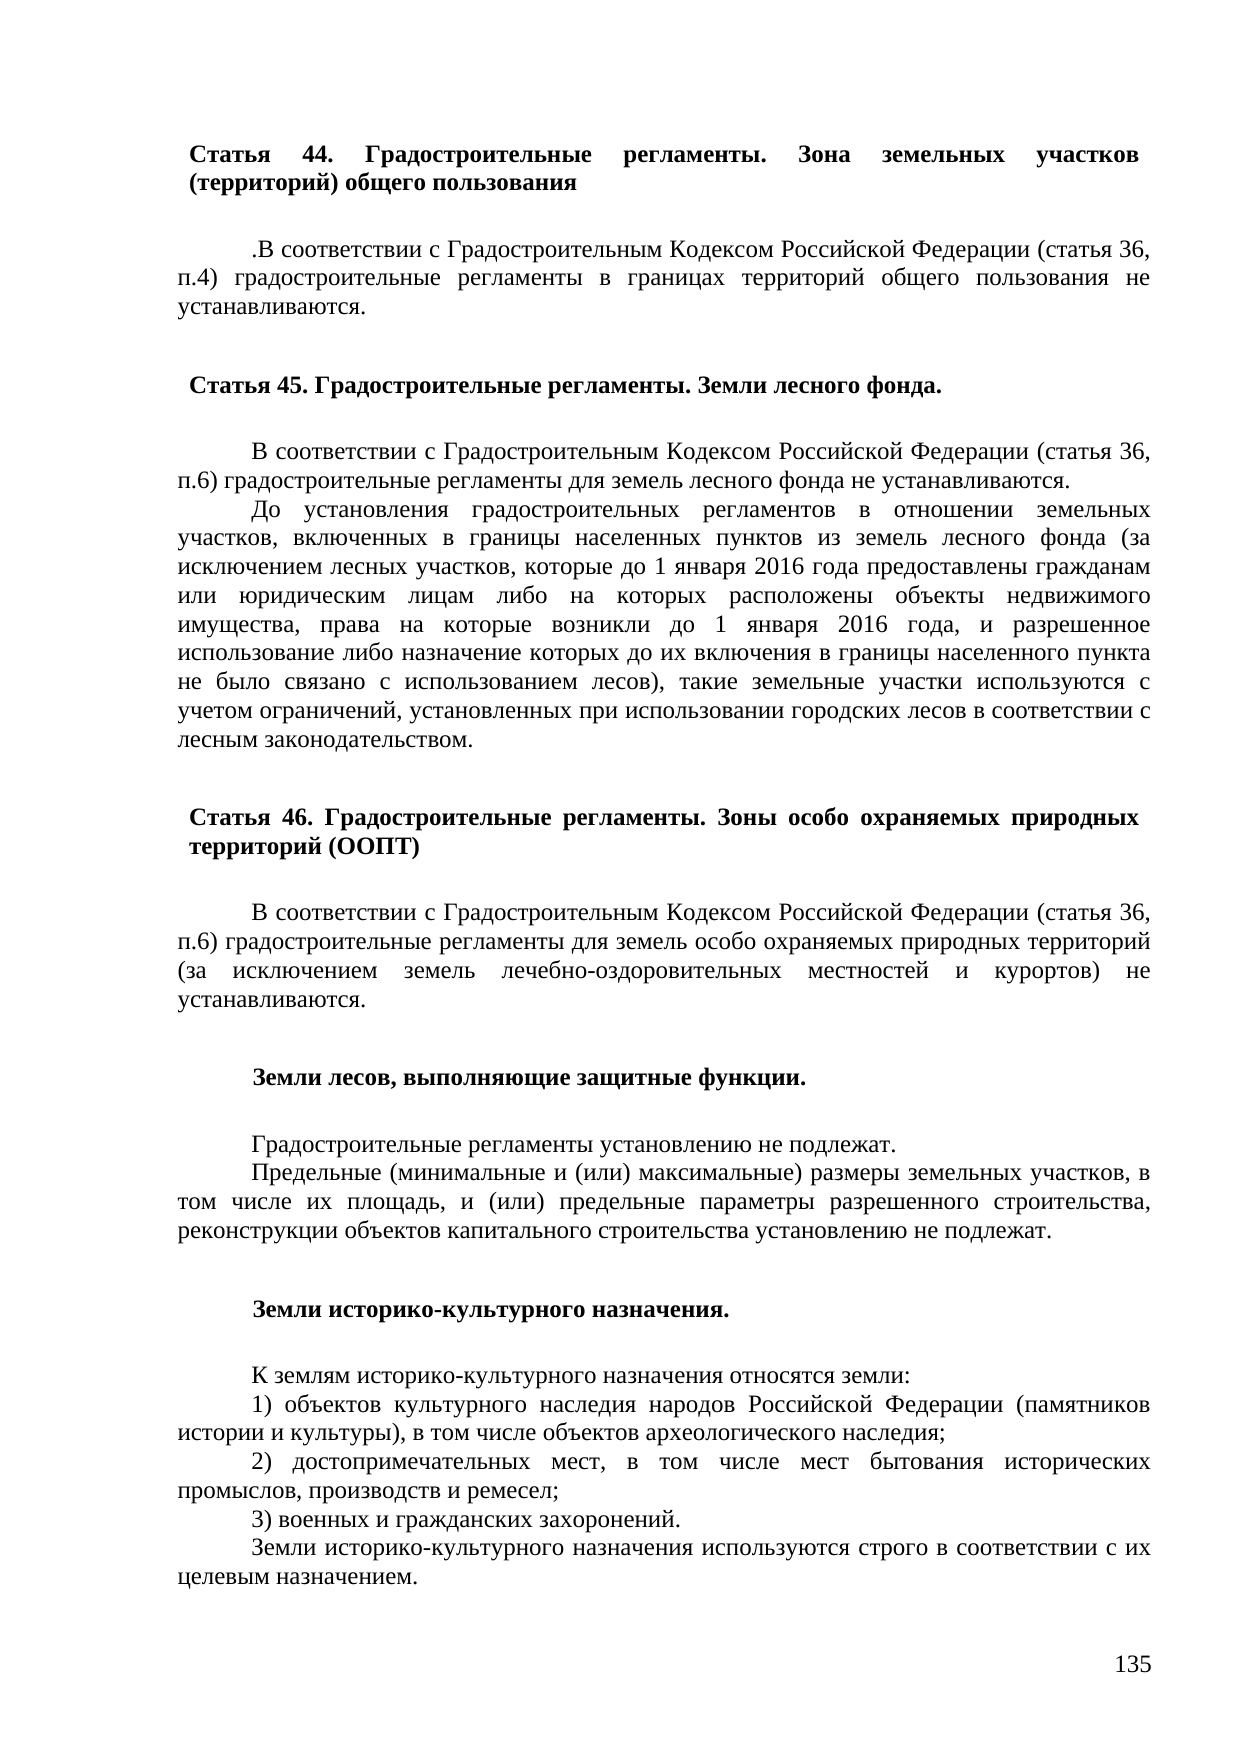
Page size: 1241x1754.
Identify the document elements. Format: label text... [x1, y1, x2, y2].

text Земли историко-культурного назначения используются строго в соответствии с их целевым назначением. [177, 1532, 1152, 1590]
text В соответствии с Градостроительным Кодексом Российской Федерации (статья 36, п.6) градостроительные регламенты для земель особо охраняемых природных территорий (за исключением земель лечебно-оздоровительных местностей и курортов) не устанавливаются. [177, 897, 1152, 1012]
text 1) объектов культурного наследия народов Российской Федерации (памятников истории и культуры), в том числе объектов археологического наследия; [177, 1389, 1152, 1446]
text Градостроительные регламенты установлению не подлежат. [177, 1129, 1152, 1157]
text .В соответствии с Градостроительным Кодексом Российской Федерации (статья 36, п.4) градостроительные регламенты в границах территорий общего пользования не устанавливаются. [177, 234, 1152, 320]
text 3) военных и гражданских захоронений. [177, 1504, 1152, 1532]
text Статья 44. Градостроительные регламенты. Зона земельных участков (территорий) общего пользования [189, 139, 1140, 196]
text Статья 45. Градостроительные регламенты. Земли лесного фонда. [189, 370, 1140, 399]
text До установления градостроительных регламентов в отношении земельных участков, включенных в границы населенных пунктов из земель лесного фонда (за исключением лесных участков, которые до 1 января 2016 года предоставлены гражданам или юридическим лицам либо на которых расположены объекты недвижимого имущества, права на которые возникли до 1 января 2016 года, и разрешенное использование либо назначение которых до их включения в границы населенного пункта не было связано с использованием лесов), такие земельные участки используются с учетом ограничений, установленных при использовании городских лесов в соответствии с лесным законодательством. [177, 494, 1152, 752]
text В соответствии с Градостроительным Кодексом Российской Федерации (статья 36, п.6) градостроительные регламенты для земель лесного фонда не устанавливаются. [177, 436, 1152, 494]
text 2) достопримечательных мест, в том числе мест бытования исторических промыслов, производств и ремесел; [177, 1446, 1152, 1504]
text К землям историко-культурного назначения относятся земли: [177, 1360, 1152, 1389]
text Предельные (минимальные и (или) максимальные) размеры земельных участков, в том числе их площадь, и (или) предельные параметры разрешенного строительства, реконструкции объектов капитального строительства установлению не подлежат. [177, 1157, 1152, 1244]
subtitle Земли историко-культурного назначения. [252, 1294, 1152, 1322]
subtitle Земли лесов, выполняющие защитные функции. [252, 1062, 1152, 1091]
text Статья 46. Градостроительные регламенты. Зоны особо охраняемых природных территорий (ООПТ) [189, 802, 1140, 860]
